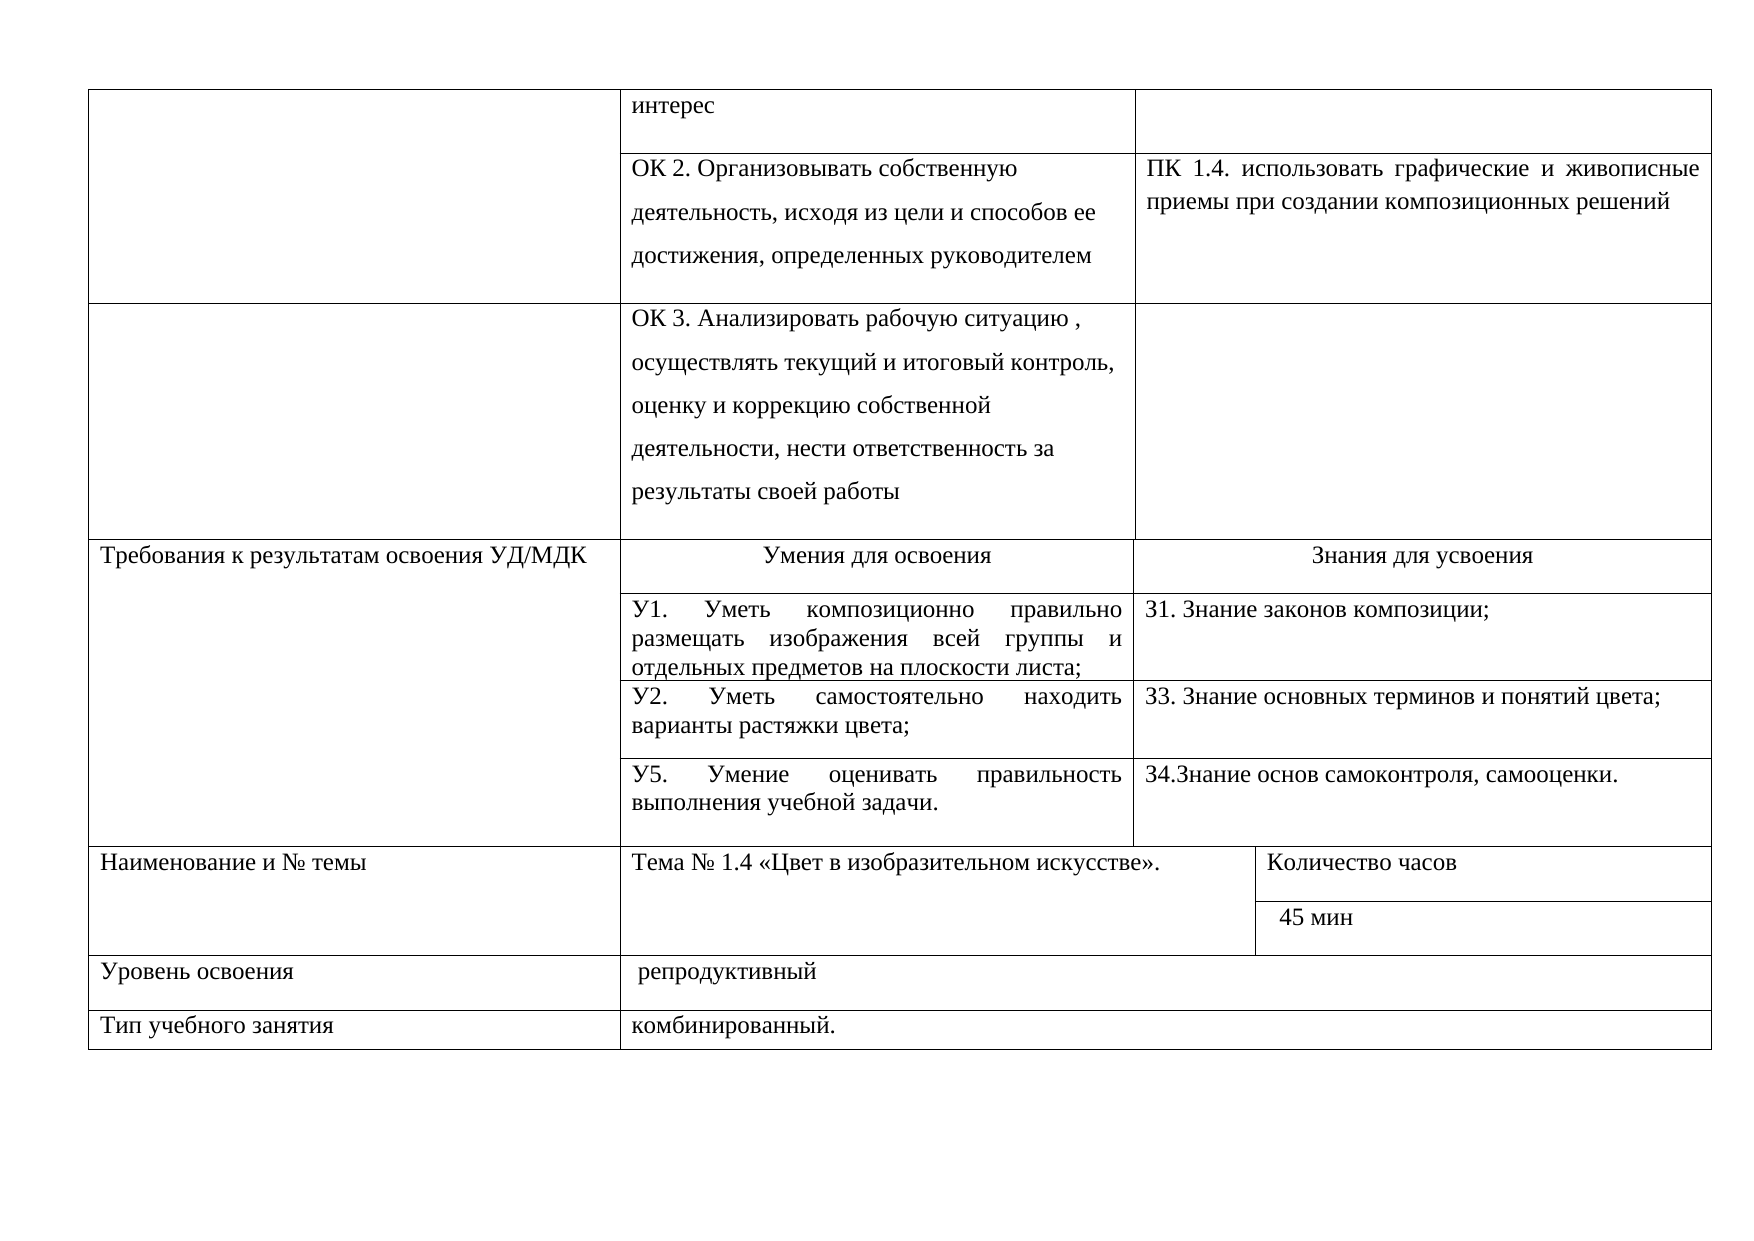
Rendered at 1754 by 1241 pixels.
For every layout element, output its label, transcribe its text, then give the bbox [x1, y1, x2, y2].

table_cell ОК 3. Анализировать рабочую ситуацию , осуществлять текущий и итоговый контроль, оценку и коррекцию собственной деятельности, нести ответственность за результаты своей работы [621, 304, 1135, 539]
table_cell 45 мин [1256, 902, 1711, 955]
table_cell Умения для освоения [621, 540, 1133, 593]
table_cell комбинированный. [621, 1011, 1711, 1049]
table_cell Количество часов [1256, 847, 1711, 901]
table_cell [621, 90, 1135, 152]
table_cell [1136, 304, 1711, 539]
table_cell [89, 304, 620, 539]
table_cell З1. Знание законов композиции; [1134, 594, 1711, 680]
table_cell ОК 2. Организовывать собственную деятельность, исходя из цели и способов ее достижения, определенных руководителем [621, 154, 1135, 302]
table_cell Знания для усвоения [1134, 540, 1711, 593]
table_cell У1. Уметь композиционно правильно размещать изображения всей группы и отдельных предметов на плоскости листа; [621, 594, 1133, 680]
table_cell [1136, 90, 1711, 152]
table_cell У5. Умение оценивать правильность выполнения учебной задачи. [621, 759, 1133, 846]
table_cell Тема № 1.4 «Цвет в изобразительном искусстве». [621, 847, 1255, 955]
table_cell Требования к результатам освоения УД/МДК [89, 540, 620, 846]
table_cell З4.Знание основ самоконтроля, самооценки. [1134, 759, 1711, 846]
table_cell У2. Уметь самостоятельно находить варианты растяжки цвета; [621, 681, 1133, 758]
table_cell Уровень освоения [89, 956, 620, 1009]
table_cell Наименование и № темы [89, 847, 620, 955]
table_cell ПК 1.4. использовать графические и живописные приемы при создании композиционных решений [1136, 154, 1711, 302]
table_cell З3. Знание основных терминов и понятий цвета; [1134, 681, 1711, 758]
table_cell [89, 1011, 620, 1049]
table_cell репродуктивный [621, 956, 1711, 1009]
